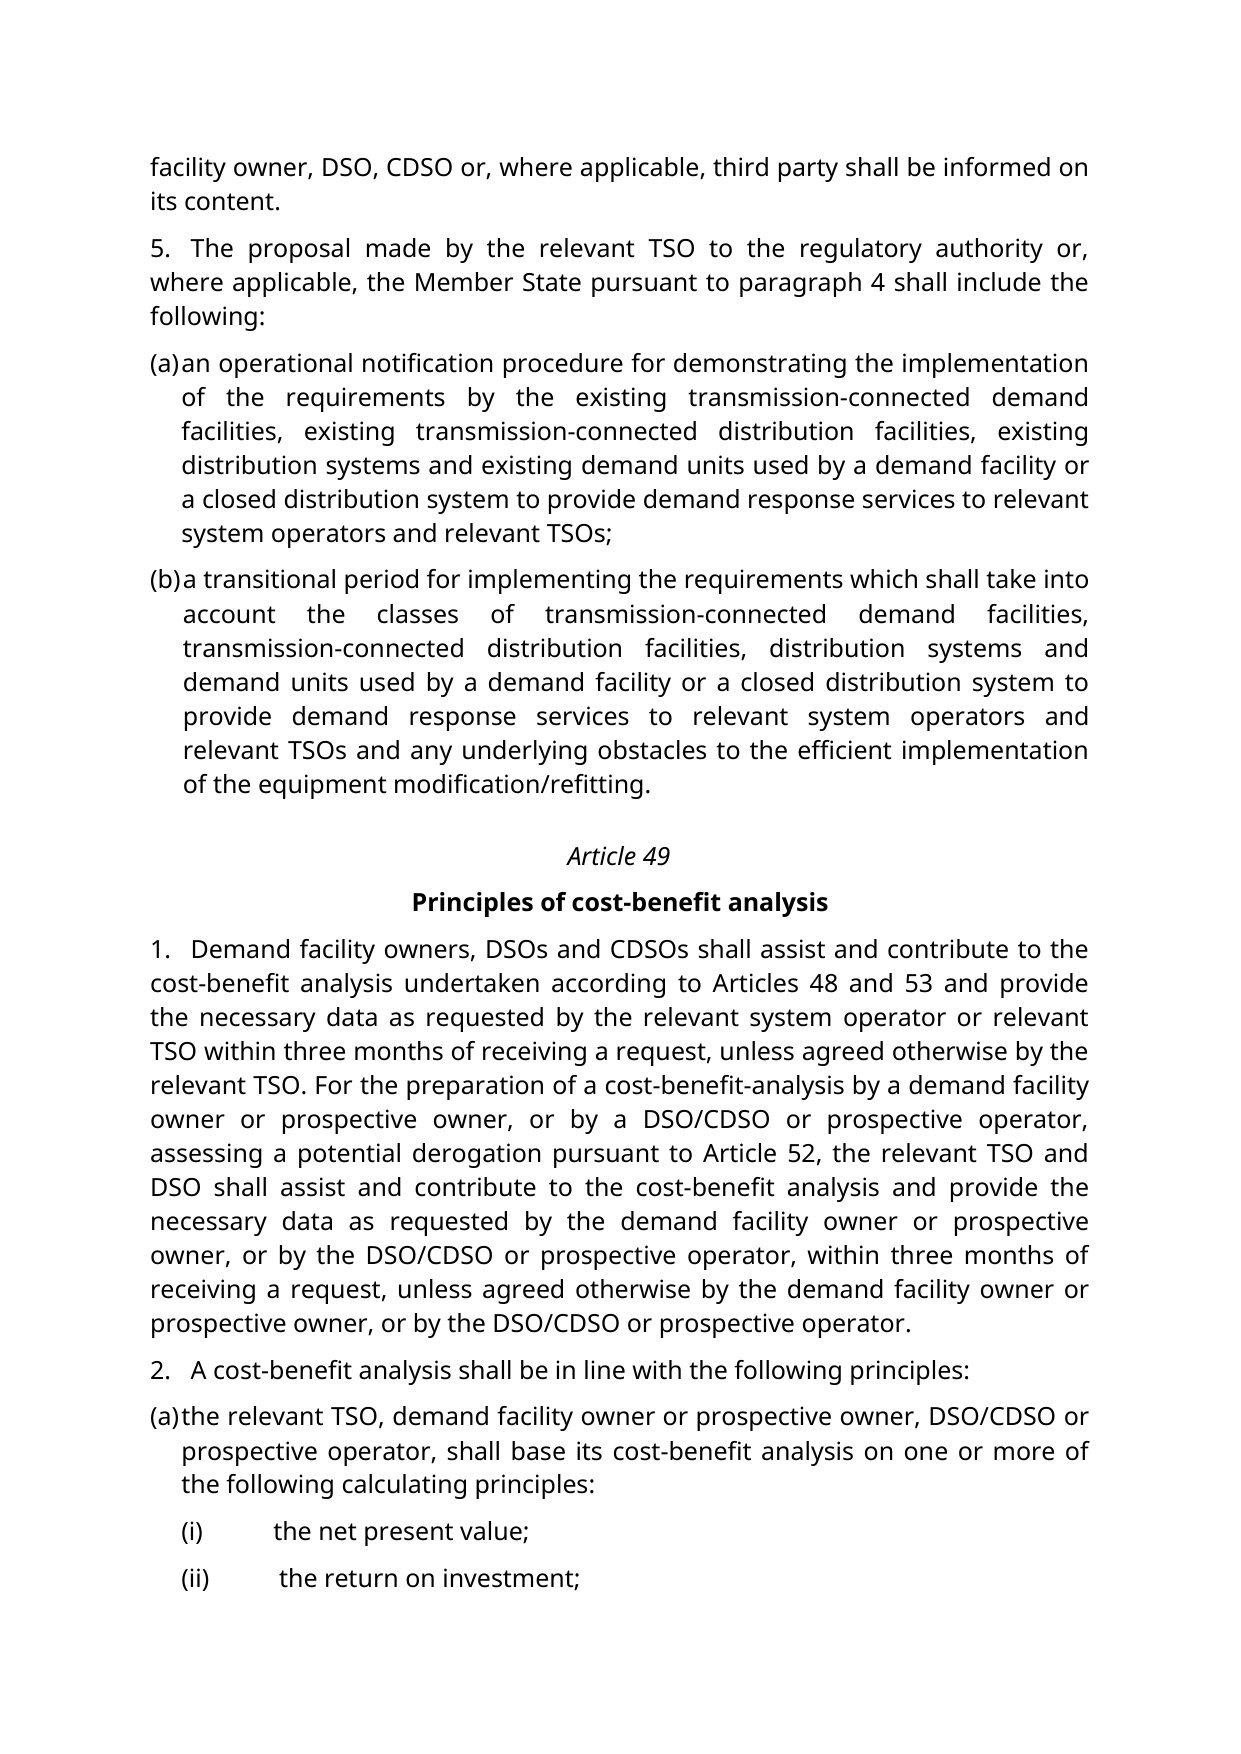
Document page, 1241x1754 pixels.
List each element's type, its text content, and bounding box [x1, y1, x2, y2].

table_header (a) [150, 333, 181, 550]
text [150, 150, 1090, 218]
table_header an operational notification procedure for demonstrating the implementation of the requirements by the existing transmission-connected demand facilities, existing transmission-connected distribution facilities, existing distribution systems and existing demand units used by a demand facility or a closed distribution system to provide demand response services to relevant system operators and relevant TSOs; [181, 333, 1090, 550]
text 2. A cost-benefit analysis shall be in line with the following principles: [150, 1352, 1090, 1387]
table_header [181, 1387, 1090, 1594]
table_header (a) [150, 1387, 181, 1594]
text Principles of cost-benefit analysis [150, 885, 1090, 919]
table_header a transitional period for implementing the requirements which shall take into account the classes of transmission-connected demand facilities, transmission-connected distribution facilities, distribution systems and demand units used by a demand facility or a closed distribution system to provide demand response services to relevant system operators and relevant TSOs and any underlying obstacles to the efficient implementation of the equipment modification/refitting. [183, 550, 1090, 801]
text Article 49 [150, 838, 1090, 872]
text 5. The proposal made by the relevant TSO to the regulatory authority or, where applicable, the Member State pursuant to paragraph 4 shall include the following: [150, 231, 1090, 333]
text 1. Demand facility owners, DSOs and CDSOs shall assist and contribute to the cost-benefit analysis undertaken according to Articles 48 and 53 and provide the necessary data as requested by the relevant system operator or relevant TSO within three months of receiving a request, unless agreed otherwise by the relevant TSO. For the preparation of a cost-benefit-analysis by a demand facility owner or prospective owner, or by a DSO/CDSO or prospective operator, assessing a potential derogation pursuant to Article 52, the relevant TSO and DSO shall assist and contribute to the cost-benefit analysis and provide the necessary data as requested by the demand facility owner or prospective owner, or by the DSO/CDSO or prospective operator, within three months of receiving a request, unless agreed otherwise by the demand facility owner or prospective owner, or by the DSO/CDSO or prospective operator. [150, 931, 1090, 1340]
table_header (b) [150, 550, 183, 801]
